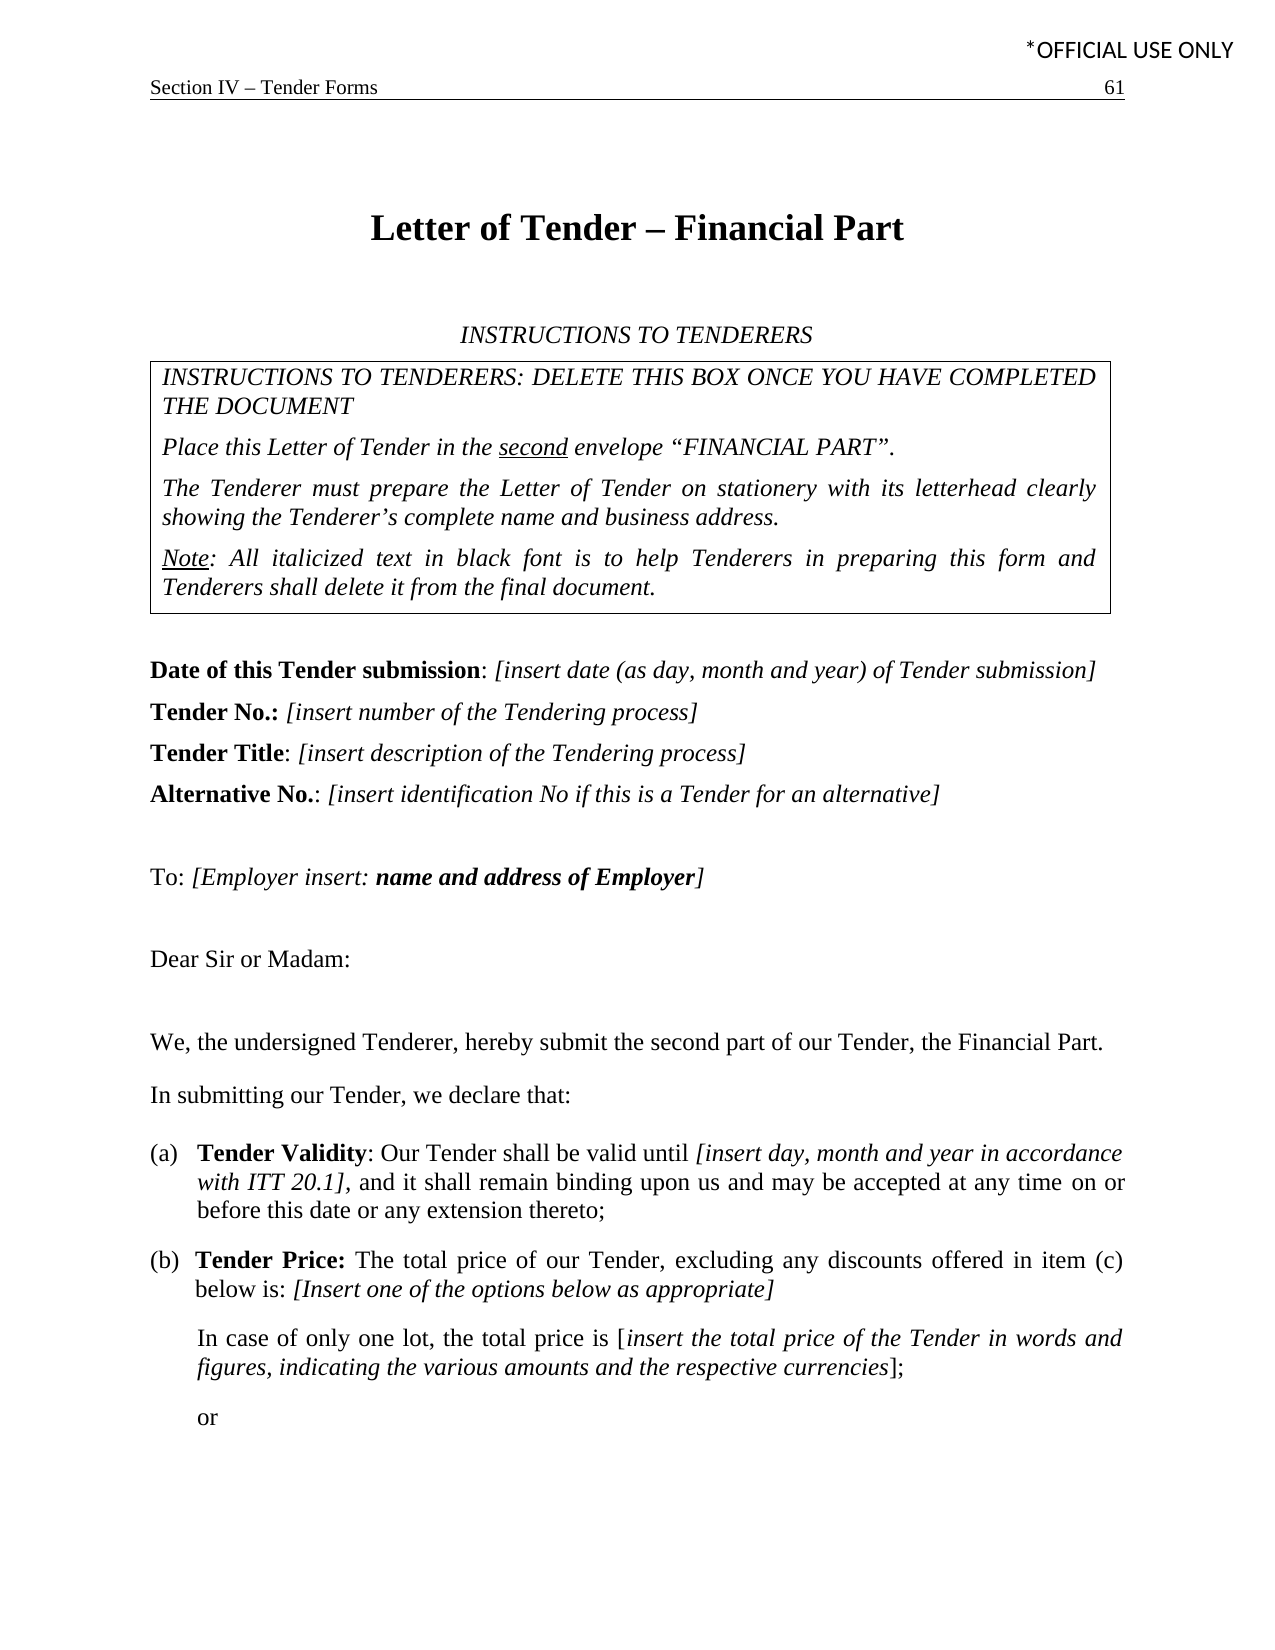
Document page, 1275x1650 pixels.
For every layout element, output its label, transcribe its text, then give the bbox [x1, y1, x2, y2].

text In submitting our Tender, we declare that: [150, 1081, 1125, 1109]
text We, the undersigned Tenderer, hereby submit the second part of our Tender, the Financial Part. [150, 1027, 1125, 1056]
text In case of only one lot, the total price is [insert the total price of the Tender in words and figures, indicating the various amounts and the respective currencies]; [197, 1323, 1125, 1381]
text Dear Sir or Madam: [150, 944, 1125, 973]
text Date of this Tender submission: [insert date (as day, month and year) of Tender submission] [150, 656, 1125, 684]
text Letter of Tender – Financial Part [150, 206, 1125, 249]
text Alternative No.: [insert identification No if this is a Tender for an alternative] [150, 779, 1125, 808]
text Tender No.: [insert number of the Tendering process] [150, 697, 1125, 726]
table_header INSTRUCTIONS TO TENDERERS: DELETE THIS BOX ONCE YOU HAVE COMPLETED THE DOCUMENT Place this Letter of Tender in the second envelope “FINANCIAL PART”. The Tenderer must prepare the Letter of Tender on stationery with its letterhead clearly showing the Tenderer’s complete name and business address. Note: All italicized text in black font is to help Tenderers in preparing this form and Tenderers shall delete it from the final document. [151, 362, 1110, 613]
text Tender Title: [insert description of the Tendering process] [150, 738, 1125, 767]
text To: [Employer insert: name and address of Employer] [150, 862, 1125, 891]
list Tender Validity: Our Tender shall be valid until [insert day, month and year in accordance with ITT 20.1], and it shall remain binding upon us and may be accepted at any time on or before this date or any extension thereto; [150, 1138, 1125, 1224]
text INSTRUCTIONS TO TENDERERS [150, 320, 1125, 348]
list Tender Price: The total price of our Tender, excluding any discounts offered in item (c) below is: [Insert one of the options below as appropriate] [150, 1245, 1125, 1303]
text or [197, 1402, 1125, 1431]
